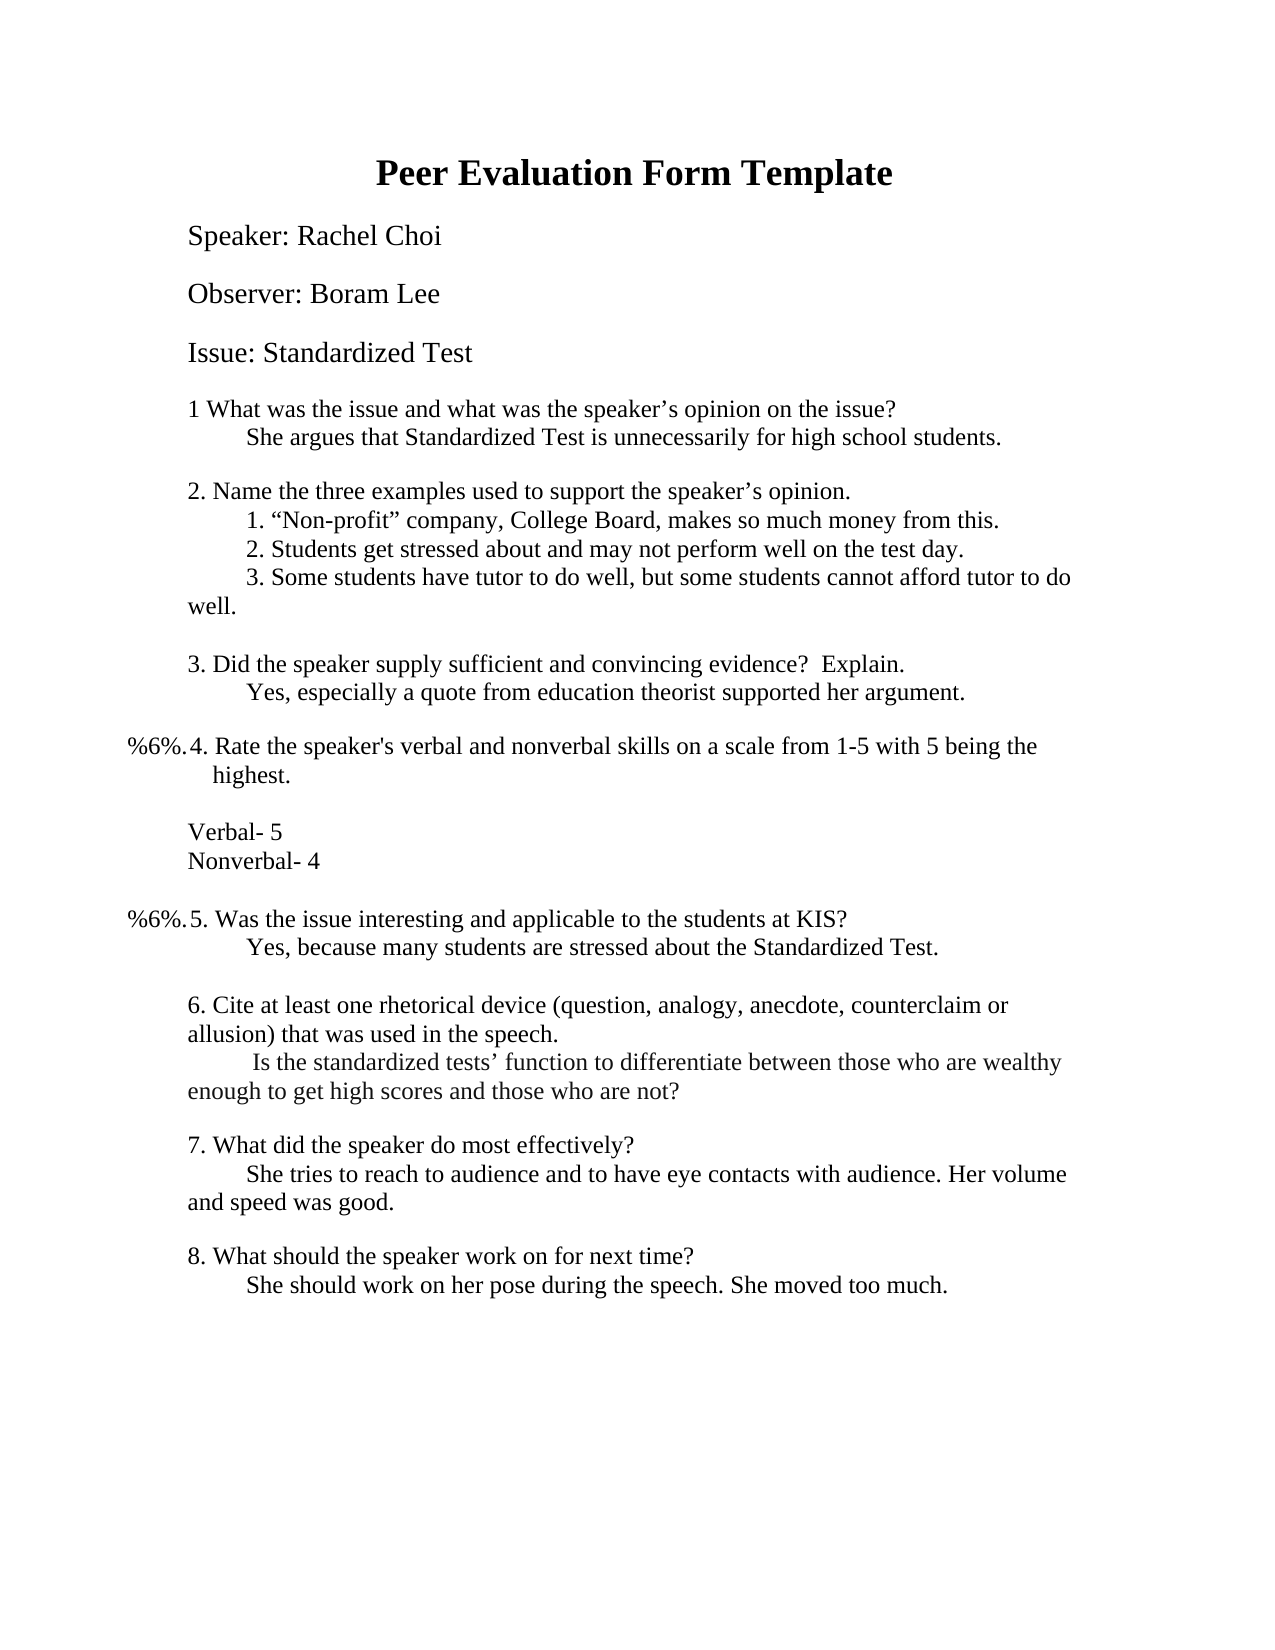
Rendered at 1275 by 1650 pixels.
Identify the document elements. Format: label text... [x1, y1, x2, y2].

text Observer: Boram Lee [187, 277, 1087, 310]
text Nonverbal- 4 [187, 846, 1087, 875]
text She tries to reach to audience and to have eye contacts with audience. Her volume and speed was good. [187, 1159, 1087, 1216]
text Peer Evaluation Form Template [187, 150, 1087, 193]
text Is the standardized tests’ function to differentiate between those who are wealthy enough to get high scores and those who are not? [187, 1047, 1087, 1105]
text Yes, especially a quote from education theorist supported her argument. [187, 677, 1087, 706]
text Issue: Standardized Test [187, 335, 1087, 369]
list 4. Rate the speaker's verbal and nonverbal skills on a scale from 1-5 with 5 being the highest. [187, 731, 1087, 789]
list 5. Was the issue interesting and applicable to the students at KIS? [187, 904, 1087, 932]
text Speaker: Rachel Choi [187, 218, 1087, 252]
text 8. What should the speaker work on for next time? [187, 1241, 1087, 1270]
text Verbal- 5 [187, 817, 1087, 846]
text She argues that Standardized Test is unnecessarily for high school students. [187, 422, 1087, 451]
text 3. Did the speaker supply sufficient and convincing evidence? Explain. [187, 649, 1087, 677]
text 1. “Non-profit” company, College Board, makes so much money from this. [187, 505, 1087, 534]
text 3. Some students have tutor to do well, but some students cannot afford tutor to do well. [187, 562, 1087, 620]
text 1 What was the issue and what was the speaker’s opinion on the issue? [187, 394, 1087, 422]
text She should work on her pose during the speech. She moved too much. [187, 1270, 1087, 1299]
text 7. What did the speaker do most effectively? [187, 1130, 1087, 1159]
text Yes, because many students are stressed about the Standardized Test. [187, 932, 1087, 961]
text 2. Students get stressed about and may not perform well on the test day. [187, 534, 1087, 562]
text 2. Name the three examples used to support the speaker’s opinion. [187, 476, 1087, 505]
text 6. Cite at least one rhetorical device (question, analogy, anecdote, counterclaim or allusion) that was used in the speech. [187, 990, 1087, 1047]
